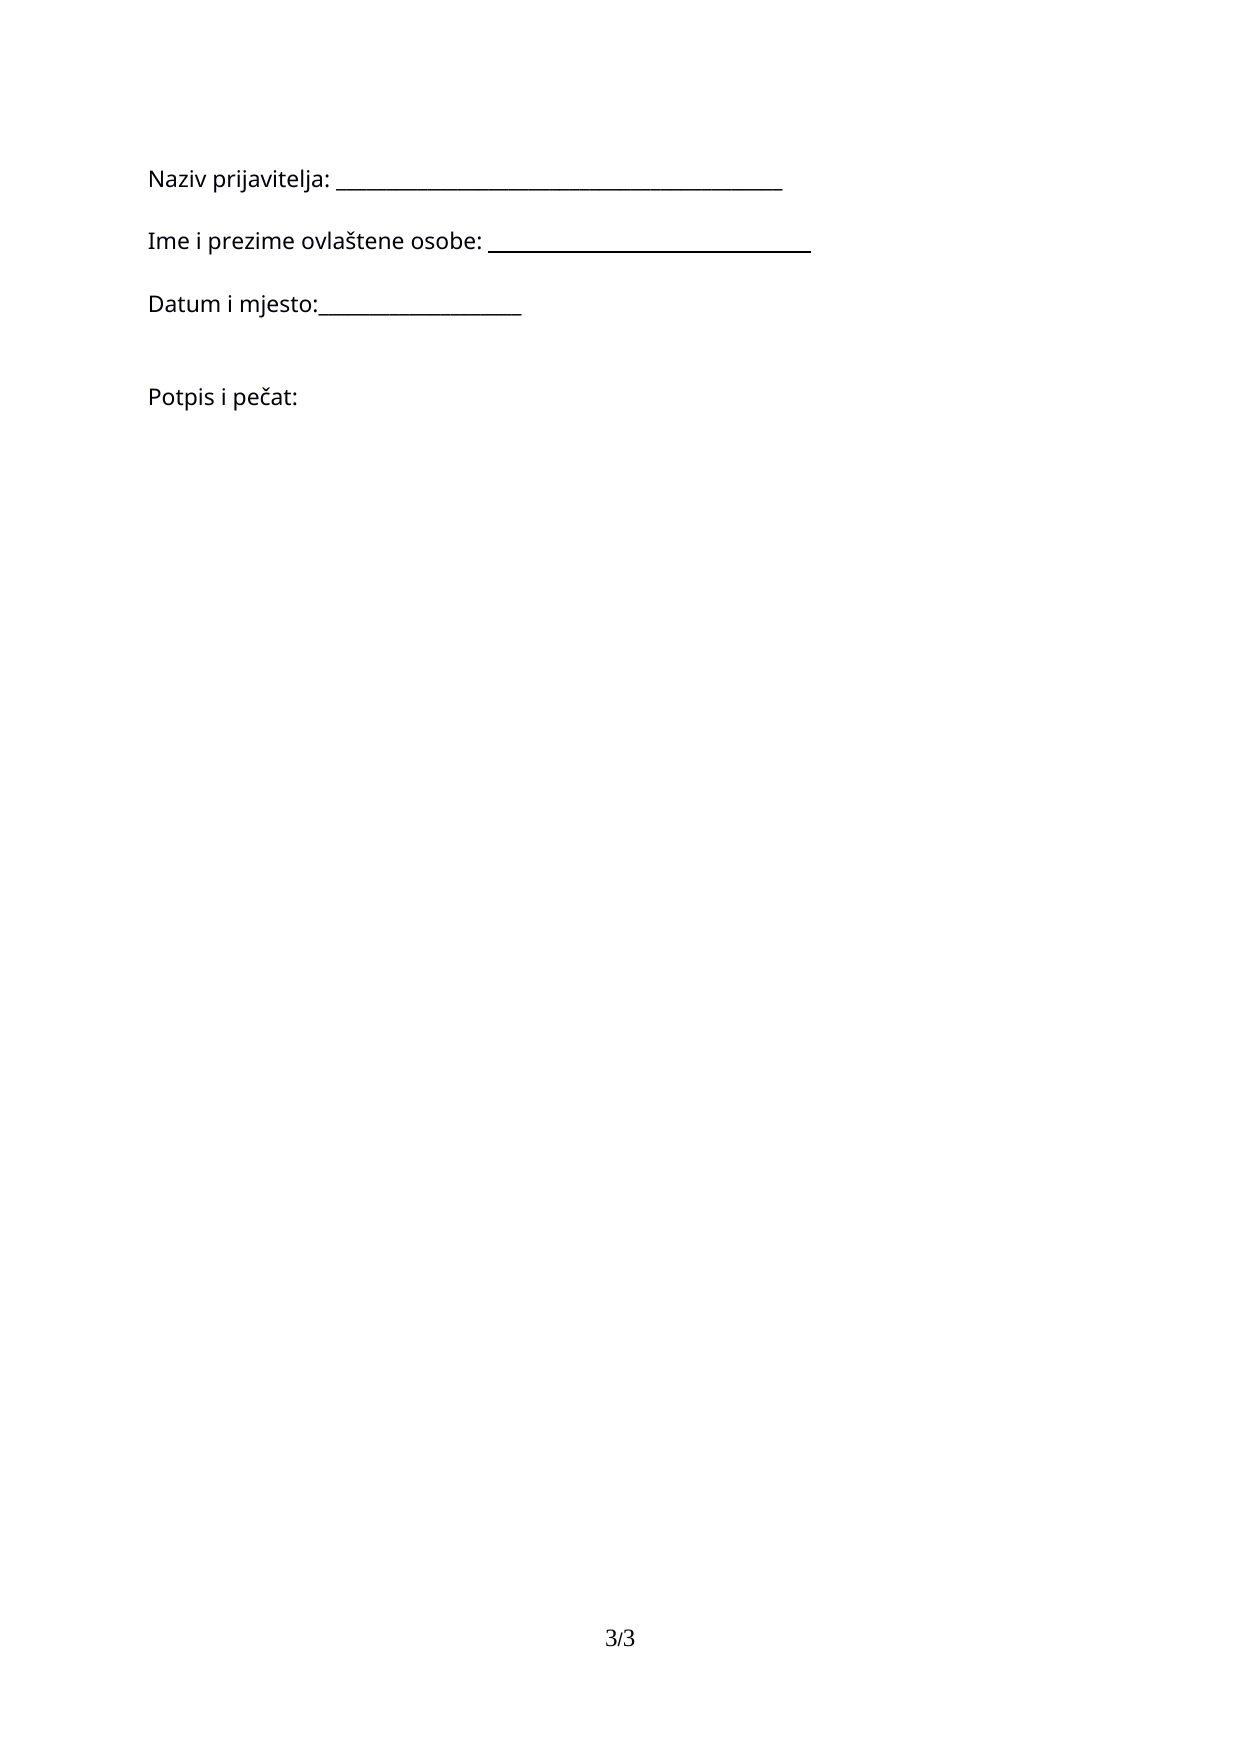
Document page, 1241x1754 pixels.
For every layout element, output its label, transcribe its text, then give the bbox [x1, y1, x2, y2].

text Potpis i pečat: [148, 381, 1093, 412]
text Datum i mjesto:____________________ [148, 287, 1093, 319]
text Ime i prezime ovlaštene osobe: [148, 225, 1093, 256]
text Naziv prijavitelja: ____________________________________________ [148, 162, 1093, 194]
